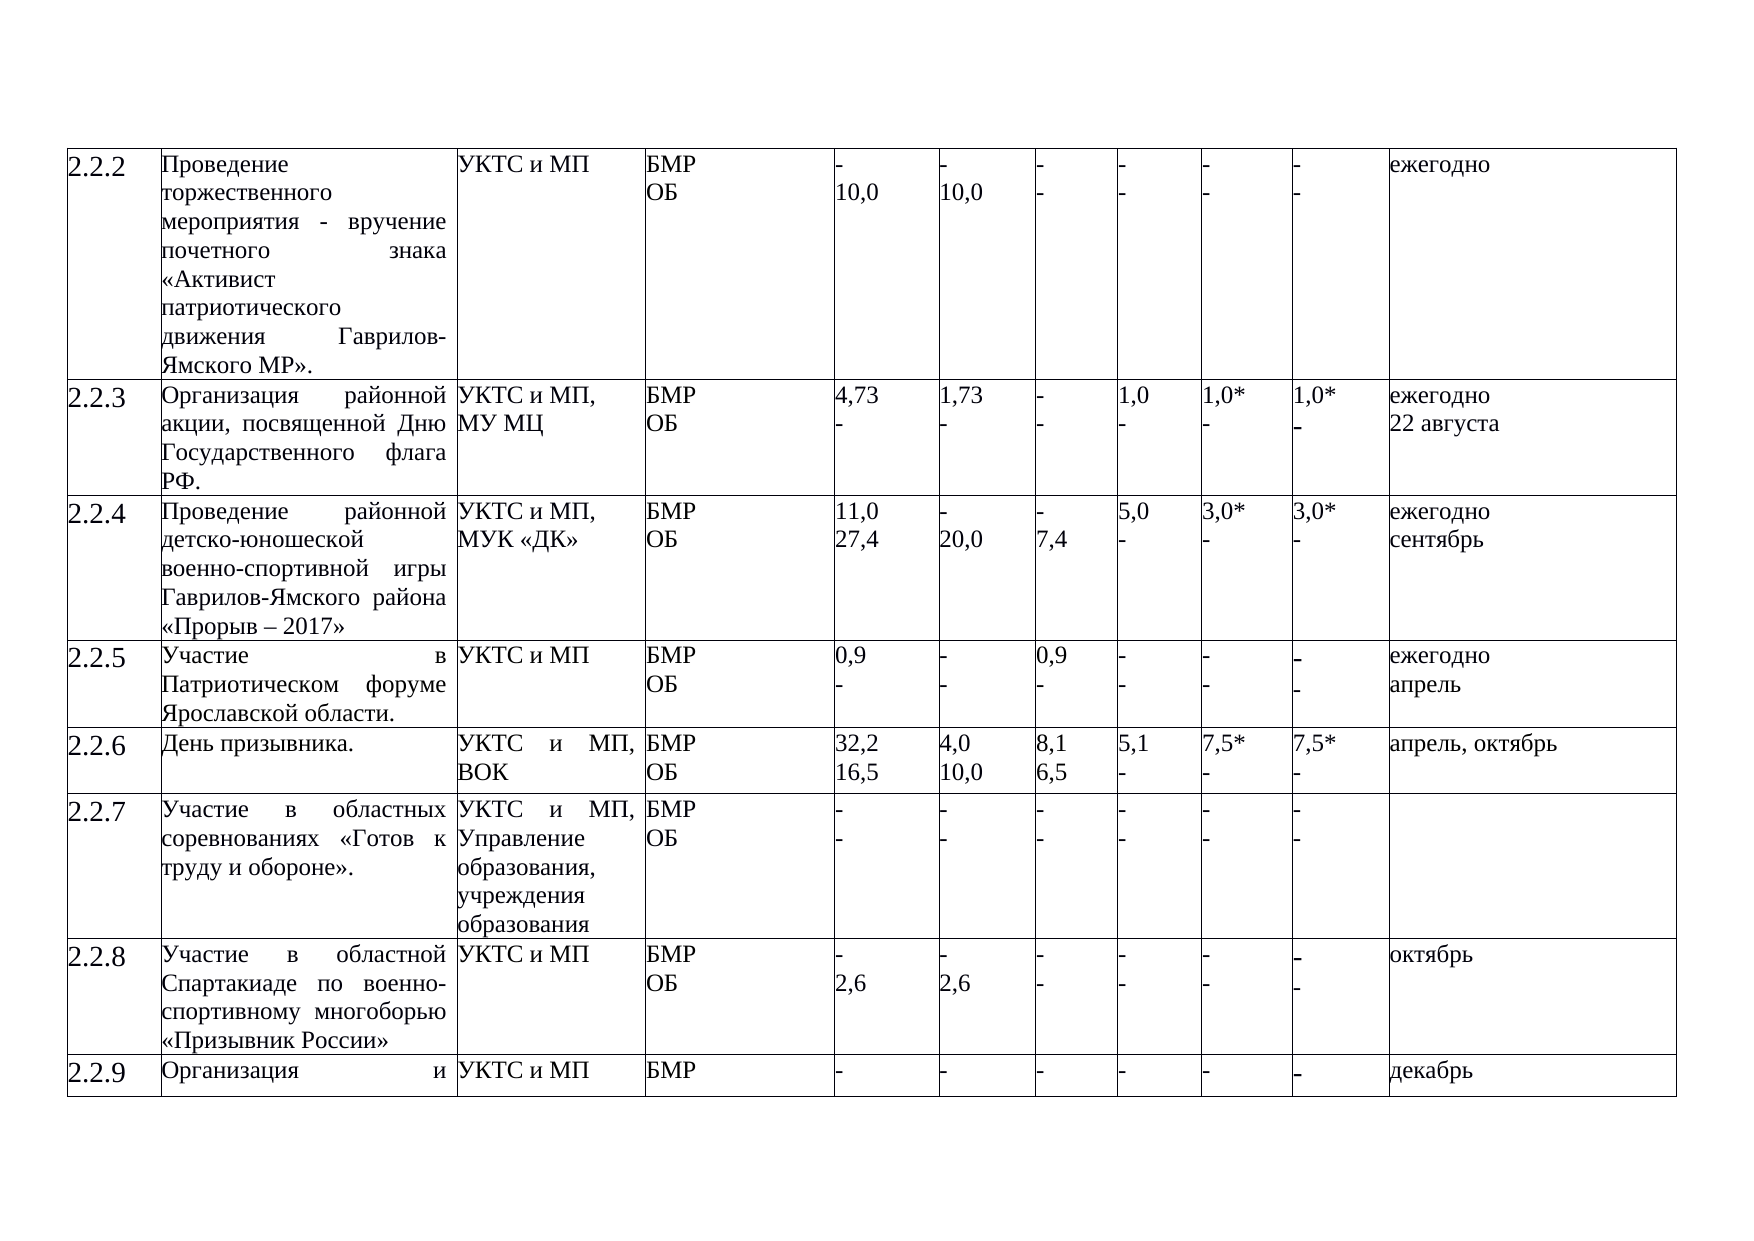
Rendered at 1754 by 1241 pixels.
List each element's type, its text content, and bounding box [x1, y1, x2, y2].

table_cell 0,9 - [1036, 641, 1117, 727]
table_cell БМР ОБ [646, 641, 834, 727]
table_cell - - [1118, 1055, 1201, 1096]
table_cell - - [1118, 939, 1201, 1054]
table_cell - - [1118, 641, 1201, 727]
table_cell 2.2.9 [68, 1055, 161, 1096]
table_cell УКТС и МП, МУК «ДК» [458, 496, 645, 639]
table_cell 0,9 - [835, 641, 939, 727]
table_cell Проведение районной детско-юношеской военно-спортивной игры Гаврилов-Ямского района «Прорыв – 2017» [162, 496, 457, 639]
table_cell БМР ОБ [646, 496, 834, 639]
table_cell - 10,0 [835, 149, 939, 379]
table_cell - - [1036, 794, 1117, 938]
table_cell УКТС и МП [458, 1055, 645, 1096]
table_cell Участие в областных соревнованиях «Готов к труду и обороне». [162, 794, 457, 938]
table_cell 5,1 - [1118, 728, 1201, 793]
table_cell - - [1293, 939, 1389, 1054]
table_cell 1,73 - [940, 380, 1035, 495]
table_cell УКТС и МП [458, 149, 645, 379]
table_cell Организация районной акции, посвященной Дню Государственного флага РФ. [162, 380, 457, 495]
table_cell ежегодно сентябрь [1390, 496, 1676, 639]
table_cell - - [1293, 794, 1389, 938]
table_cell ежегодно апрель [1390, 641, 1676, 727]
table_cell УКТС и МП [458, 641, 645, 727]
table_cell декабрь [1390, 1055, 1676, 1096]
table_cell - - [1202, 1055, 1292, 1096]
table_cell - - [940, 641, 1035, 727]
table_cell БМР ОБ [646, 939, 834, 1054]
table_cell - - [1118, 149, 1201, 379]
table_cell УКТС и МП, Управление образования, учреждения образования [458, 794, 645, 938]
table_cell ежегодно [1390, 149, 1676, 379]
table_cell Участие в областной Спартакиаде по военно-спортивному многоборью «Призывник России» [162, 939, 457, 1054]
table_cell УКТС и МП, ВОК [458, 728, 645, 793]
table_cell 1,0* - [1293, 380, 1389, 495]
table_cell 2.2.4 [68, 496, 161, 639]
table_cell 2.2.5 [68, 641, 161, 727]
table_cell День призывника. [162, 728, 457, 793]
table_cell 2.2.3 [68, 380, 161, 495]
table_cell 7,5* - [1293, 728, 1389, 793]
table_cell 8,1 6,5 [1036, 728, 1117, 793]
table_cell БМР ОБ [646, 794, 834, 938]
table_cell 3,0* - [1293, 496, 1389, 639]
table_cell 2.2.2 [68, 149, 161, 379]
table_cell - 2,6 [835, 939, 939, 1054]
table_cell Проведение торжественного мероприятия - вручение почетного знака «Активист патриотического движения Гаврилов-Ямского МР». [162, 149, 457, 379]
table_cell 5,0 - [1118, 496, 1201, 639]
table_cell - 20,0 [940, 496, 1035, 639]
table_cell - 10,0 [940, 149, 1035, 379]
table_cell - - [1202, 939, 1292, 1054]
table_cell БМР ОБ [646, 728, 834, 793]
table_cell - - [1202, 641, 1292, 727]
table_cell 4,73 - [835, 380, 939, 495]
table_cell - 1,8 [1036, 1055, 1117, 1096]
table_cell 3,0* - [1202, 496, 1292, 639]
table_cell 32,2 16,5 [835, 728, 939, 793]
table_cell - - [940, 794, 1035, 938]
table_cell - 7,4 [1036, 496, 1117, 639]
table_cell УКТС и МП [458, 939, 645, 1054]
table_cell 2.2.6 [68, 728, 161, 793]
table_cell - - [1118, 794, 1201, 938]
table_cell БМР ОБ [646, 1055, 834, 1096]
table_cell БМР ОБ [646, 149, 834, 379]
table_cell ежегодно 22 августа [1390, 380, 1676, 495]
table_cell - 6,8 [835, 1055, 939, 1096]
table_cell - - [1202, 149, 1292, 379]
table_cell апрель, октябрь [1390, 728, 1676, 793]
table_cell - 2,6 [940, 939, 1035, 1054]
table_cell 2.2.8 [68, 939, 161, 1054]
table_cell - - [1036, 380, 1117, 495]
table_cell октябрь [1390, 939, 1676, 1054]
table_cell - - [1036, 149, 1117, 379]
table_cell - - [1202, 794, 1292, 938]
table_cell 11,0 27,4 [835, 496, 939, 639]
table_cell 1,0 - [1118, 380, 1201, 495]
table_cell 7,5* - [1202, 728, 1292, 793]
table_cell Участие в Патриотическом форуме Ярославской области. [162, 641, 457, 727]
table_cell 1,0* - [1202, 380, 1292, 495]
table_cell - - [1293, 1055, 1389, 1096]
table_cell БМР ОБ [646, 380, 834, 495]
table_cell [1390, 794, 1676, 938]
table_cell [162, 1055, 457, 1096]
table_cell - - [1036, 939, 1117, 1054]
table_cell - - [1293, 149, 1389, 379]
table_cell - 5,0 [940, 1055, 1035, 1096]
table_cell - - [1293, 641, 1389, 727]
table_cell УКТС и МП, МУ МЦ [458, 380, 645, 495]
table_cell 2.2.7 [68, 794, 161, 938]
table_cell - - [835, 794, 939, 938]
table_cell 4,0 10,0 [940, 728, 1035, 793]
